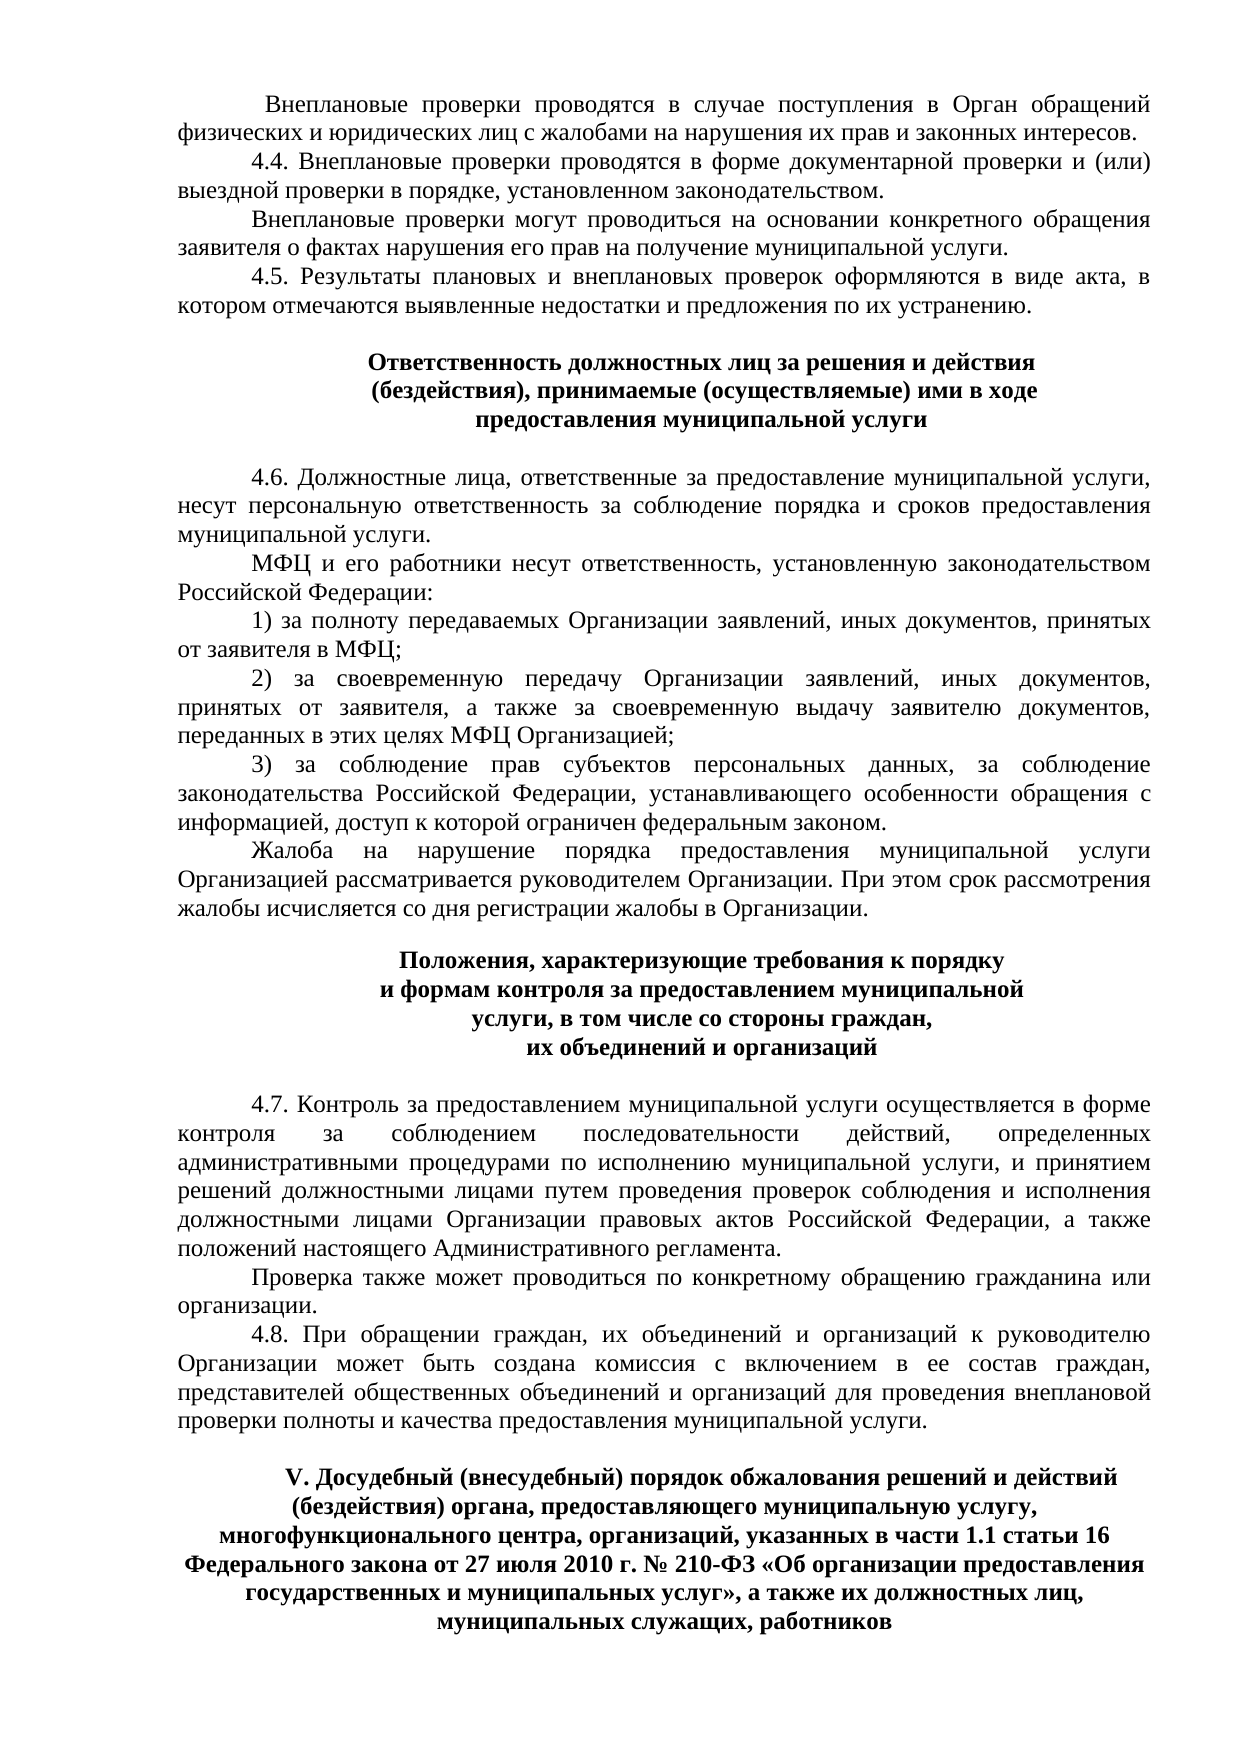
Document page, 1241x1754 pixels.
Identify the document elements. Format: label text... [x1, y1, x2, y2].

text 2) за своевременную передачу Организации заявлений, иных документов, принятых от заявителя, а также за своевременную выдачу заявителю документов, переданных в этих целях МФЦ Организацией; [177, 663, 1152, 749]
text Ответственность должностных лиц за решения и действия [177, 347, 1152, 375]
text 4.8. При обращении граждан, их объединений и организаций к руководителю Организации может быть создана комиссия с включением в ее состав граждан, представителей общественных объединений и организаций для проведения внеплановой проверки полноты и качества предоставления муниципальной услуги. [177, 1319, 1152, 1434]
text Положения, характеризующие требования к порядку [177, 946, 1152, 974]
text предоставления муниципальной услуги [177, 404, 1152, 433]
text (бездействия), принимаемые (осуществляемые) ими в ходе [177, 375, 1152, 404]
text 4.4. Внеплановые проверки проводятся в форме документарной проверки и (или) выездной проверки в порядке, установленном законодательством. [177, 146, 1152, 204]
text 3) за соблюдение прав субъектов персональных данных, за соблюдение законодательства Российской Федерации, устанавливающего особенности обращения с информацией, доступ к которой ограничен федеральным законом. [177, 749, 1152, 835]
text 4.6. Должностные лица, ответственные за предоставление муниципальной услуги, несут персональную ответственность за соблюдение порядка и сроков предоставления муниципальной услуги. [177, 462, 1152, 548]
text и формам контроля за предоставлением муниципальной [177, 974, 1152, 1003]
text услуги, в том числе со стороны граждан, [177, 1003, 1152, 1032]
text Внеплановые проверки проводятся в случае поступления в Орган обращений физических и юридических лиц с жалобами на нарушения их прав и законных интересов. [177, 89, 1152, 146]
text Внеплановые проверки могут проводиться на основании конкретного обращения заявителя о фактах нарушения его прав на получение муниципальной услуги. [177, 204, 1152, 261]
text 4.7. Контроль за предоставлением муниципальной услуги осуществляется в форме контроля за соблюдением последовательности действий, определенных административными процедурами по исполнению муниципальной услуги, и принятием решений должностными лицами путем проведения проверок соблюдения и исполнения должностными лицами Организации правовых актов Российской Федерации, а также положений настоящего Административного регламента. [177, 1089, 1152, 1262]
text V. Досудебный (внесудебный) порядок обжалования решений и действий (бездействия) органа, предоставляющего муниципальную услугу, многофункционального центра, организаций, указанных в части 1.1 статьи 16 Федерального закона от 27 июля 2010 г. № 210-ФЗ «Об организации предоставления государственных и муниципальных услуг», а также их должностных лиц, муниципальных служащих, работников [177, 1462, 1152, 1635]
text 4.5. Результаты плановых и внеплановых проверок оформляются в виде акта, в котором отмечаются выявленные недостатки и предложения по их устранению. [177, 261, 1152, 319]
text Проверка также может проводиться по конкретному обращению гражданина или организации. [177, 1262, 1152, 1319]
text их объединений и организаций [177, 1032, 1152, 1061]
text МФЦ и его работники несут ответственность, установленную законодательством Российской Федерации: [177, 548, 1152, 605]
text Жалоба на нарушение порядка предоставления муниципальной услуги Организацией рассматривается руководителем Организации. При этом срок рассмотрения жалобы исчисляется со дня регистрации жалобы в Организации. [177, 835, 1152, 922]
text 1) за полноту передаваемых Организации заявлений, иных документов, принятых от заявителя в МФЦ; [177, 605, 1152, 663]
